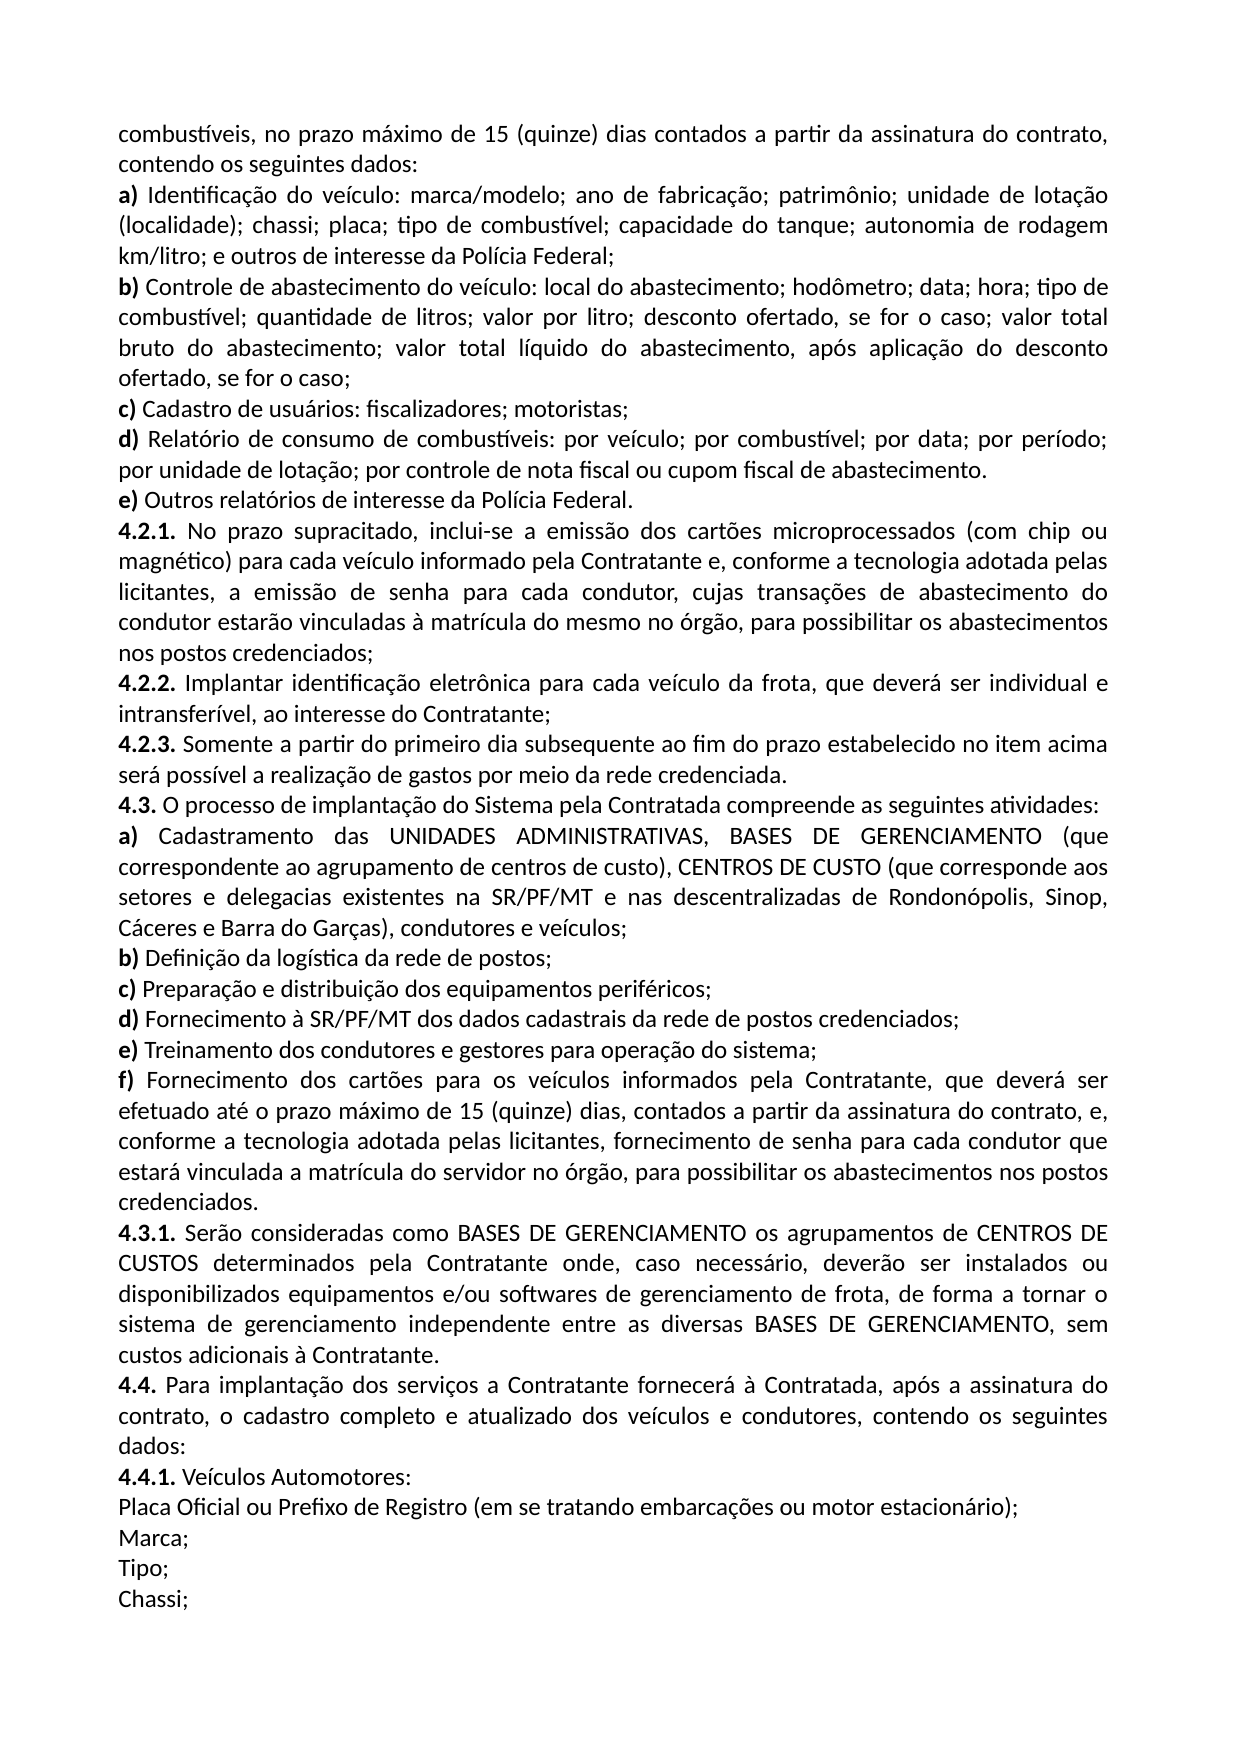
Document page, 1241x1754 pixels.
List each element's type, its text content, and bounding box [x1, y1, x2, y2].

text c) Cadastro de usuários: fiscalizadores; motoristas; [118, 393, 1109, 423]
text 4.4.1. Veículos Automotores: [118, 1461, 1109, 1492]
text Tipo; [118, 1553, 1109, 1583]
text 4.3. O processo de implantação do Sistema pela Contratada compreende as seguintes atividades: [118, 789, 1109, 820]
text Chassi; [118, 1583, 1109, 1614]
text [118, 118, 1109, 179]
text 4.2.3. Somente a partir do primeiro dia subsequente ao fim do prazo estabelecido no item acima será possível a realização de gastos por meio da rede credenciada. [118, 728, 1109, 789]
text 4.4. Para implantação dos serviços a Contratante fornecerá à Contratada, após a assinatura do contrato, o cadastro completo e atualizado dos veículos e condutores, contendo os seguintes dados: [118, 1369, 1109, 1461]
text 4.3.1. Serão consideradas como BASES DE GERENCIAMENTO os agrupamentos de CENTROS DE CUSTOS determinados pela Contratante onde, caso necessário, deverão ser instalados ou disponibilizados equipamentos e/ou softwares de gerenciamento de frota, de forma a tornar o sistema de gerenciamento independente entre as diversas BASES DE GERENCIAMENTO, sem custos adicionais à Contratante. [118, 1217, 1109, 1369]
text a) Identificação do veículo: marca/modelo; ano de fabricação; patrimônio; unidade de lotação (localidade); chassi; placa; tipo de combustível; capacidade do tanque; autonomia de rodagem km/litro; e outros de interesse da Polícia Federal; [118, 179, 1109, 271]
text b) Controle de abastecimento do veículo: local do abastecimento; hodômetro; data; hora; tipo de combustível; quantidade de litros; valor por litro; desconto ofertado, se for o caso; valor total bruto do abastecimento; valor total líquido do abastecimento, após aplicação do desconto ofertado, se for o caso; [118, 271, 1109, 393]
text e) Outros relatórios de interesse da Polícia Federal. [118, 484, 1109, 515]
text 4.2.2. Implantar identificação eletrônica para cada veículo da frota, que deverá ser individual e intransferível, ao interesse do Contratante; [118, 667, 1109, 728]
text a) Cadastramento das UNIDADES ADMINISTRATIVAS, BASES DE GERENCIAMENTO (que correspondente ao agrupamento de centros de custo), CENTROS DE CUSTO (que corresponde aos setores e delegacias existentes na SR/PF/MT e nas descentralizadas de Rondonópolis, Sinop, Cáceres e Barra do Garças), condutores e veículos; [118, 820, 1109, 942]
text d) Fornecimento à SR/PF/MT dos dados cadastrais da rede de postos credenciados; [118, 1003, 1109, 1034]
text e) Treinamento dos condutores e gestores para operação do sistema; [118, 1034, 1109, 1064]
text 4.2.1. No prazo supracitado, inclui-se a emissão dos cartões microprocessados (com chip ou magnético) para cada veículo informado pela Contratante e, conforme a tecnologia adotada pelas licitantes, a emissão de senha para cada condutor, cujas transações de abastecimento do condutor estarão vinculadas à matrícula do mesmo no órgão, para possibilitar os abastecimentos nos postos credenciados; [118, 515, 1109, 667]
text Placa Oficial ou Prefixo de Registro (em se tratando embarcações ou motor estacionário); [118, 1492, 1109, 1522]
text f) Fornecimento dos cartões para os veículos informados pela Contratante, que deverá ser efetuado até o prazo máximo de 15 (quinze) dias, contados a partir da assinatura do contrato, e, conforme a tecnologia adotada pelas licitantes, fornecimento de senha para cada condutor que estará vinculada a matrícula do servidor no órgão, para possibilitar os abastecimentos nos postos credenciados. [118, 1064, 1109, 1217]
text d) Relatório de consumo de combustíveis: por veículo; por combustível; por data; por período; por unidade de lotação; por controle de nota fiscal ou cupom fiscal de abastecimento. [118, 423, 1109, 484]
text b) Definição da logística da rede de postos; [118, 942, 1109, 973]
text Marca; [118, 1522, 1109, 1553]
text c) Preparação e distribuição dos equipamentos periféricos; [118, 973, 1109, 1003]
